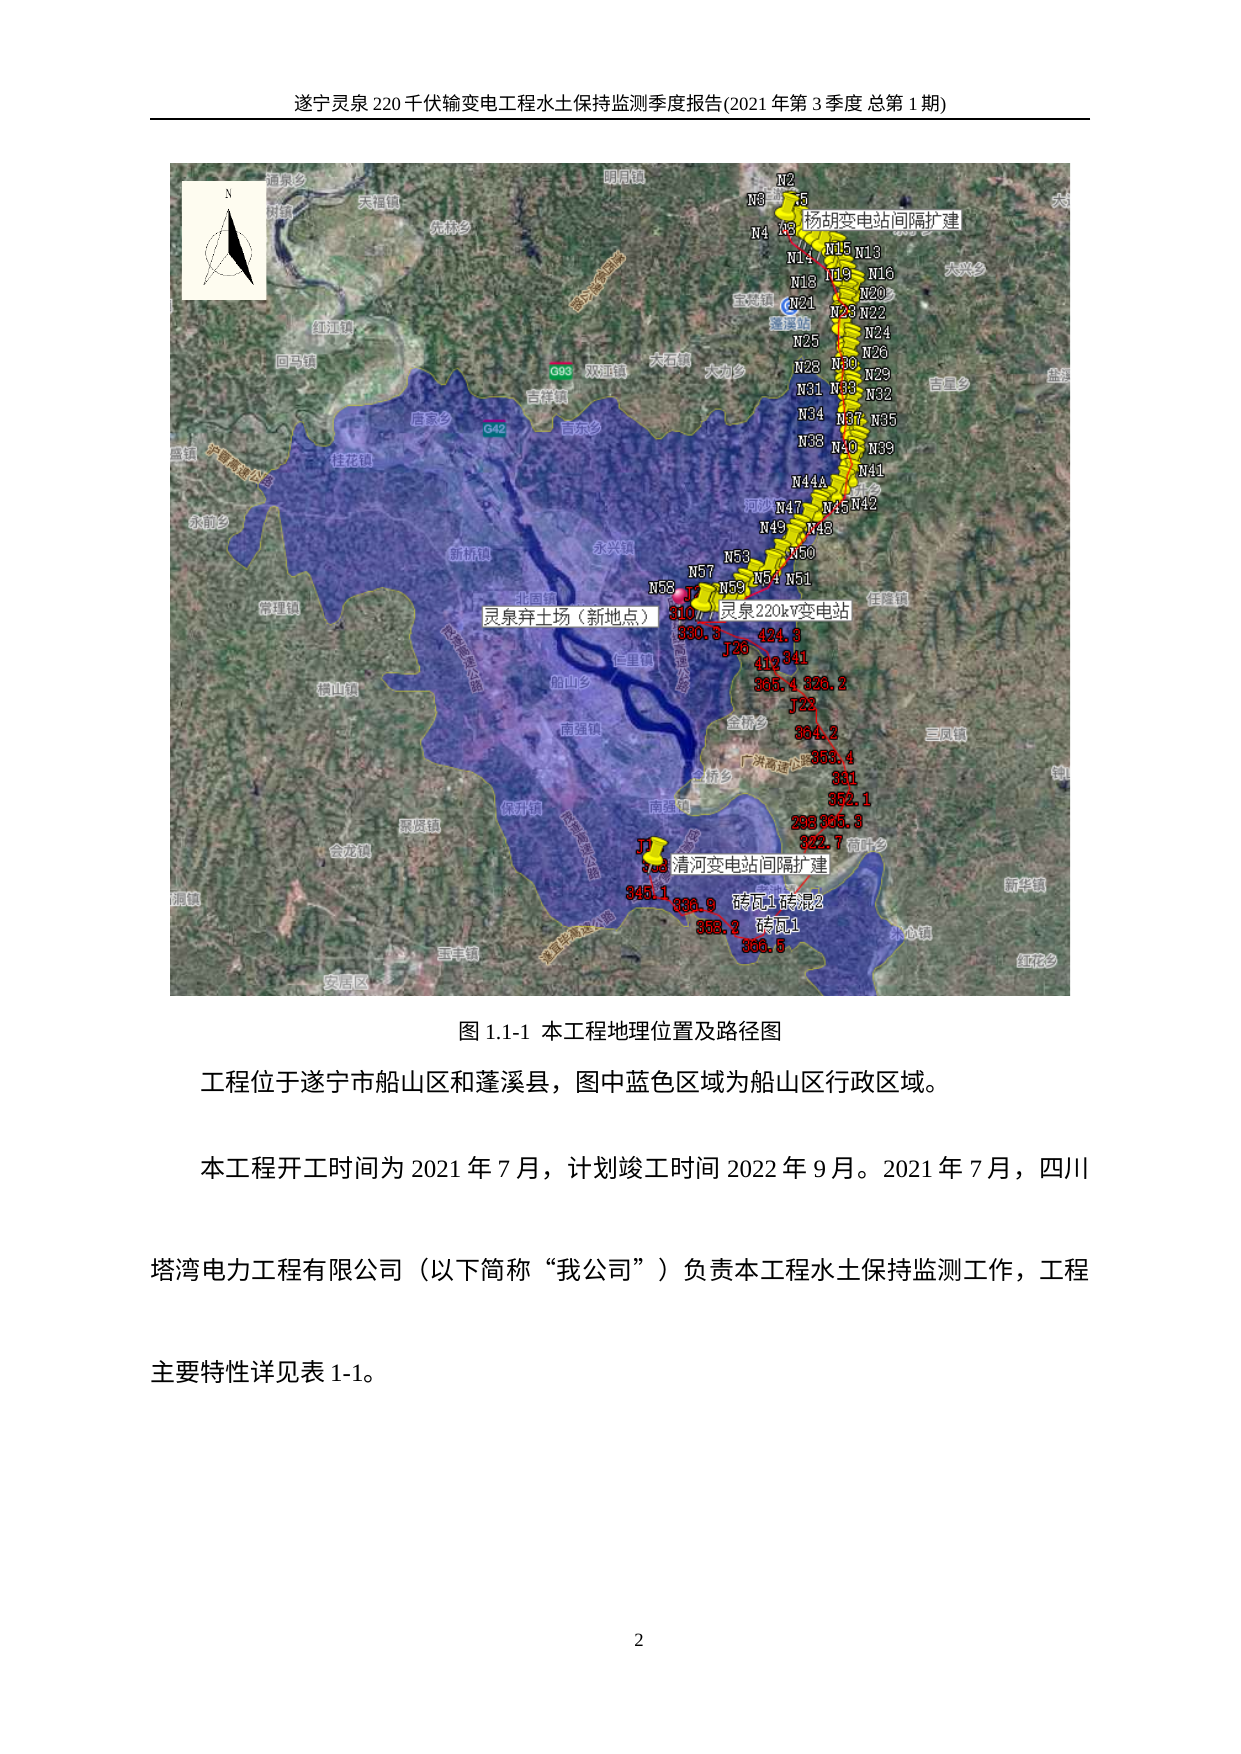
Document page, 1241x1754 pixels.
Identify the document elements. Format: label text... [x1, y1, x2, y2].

picture [170, 163, 1071, 996]
table_header [139, 164, 1102, 1013]
table_cell 图1.1-1 本工程地理位置及路径图 [139, 1013, 1102, 1047]
text 工程位于遂宁市船山区和蓬溪县，图中蓝色区域为船山区行政区域。 [150, 1047, 1090, 1115]
text 本工程开工时间为2021年7月，计划竣工时间2022年9月。2021年7月，四川塔湾电力工程有限公司（以下简称“我公司”）负责本工程水土保持监测工作，工程主要特性详见表1-1。 [150, 1133, 1090, 1404]
